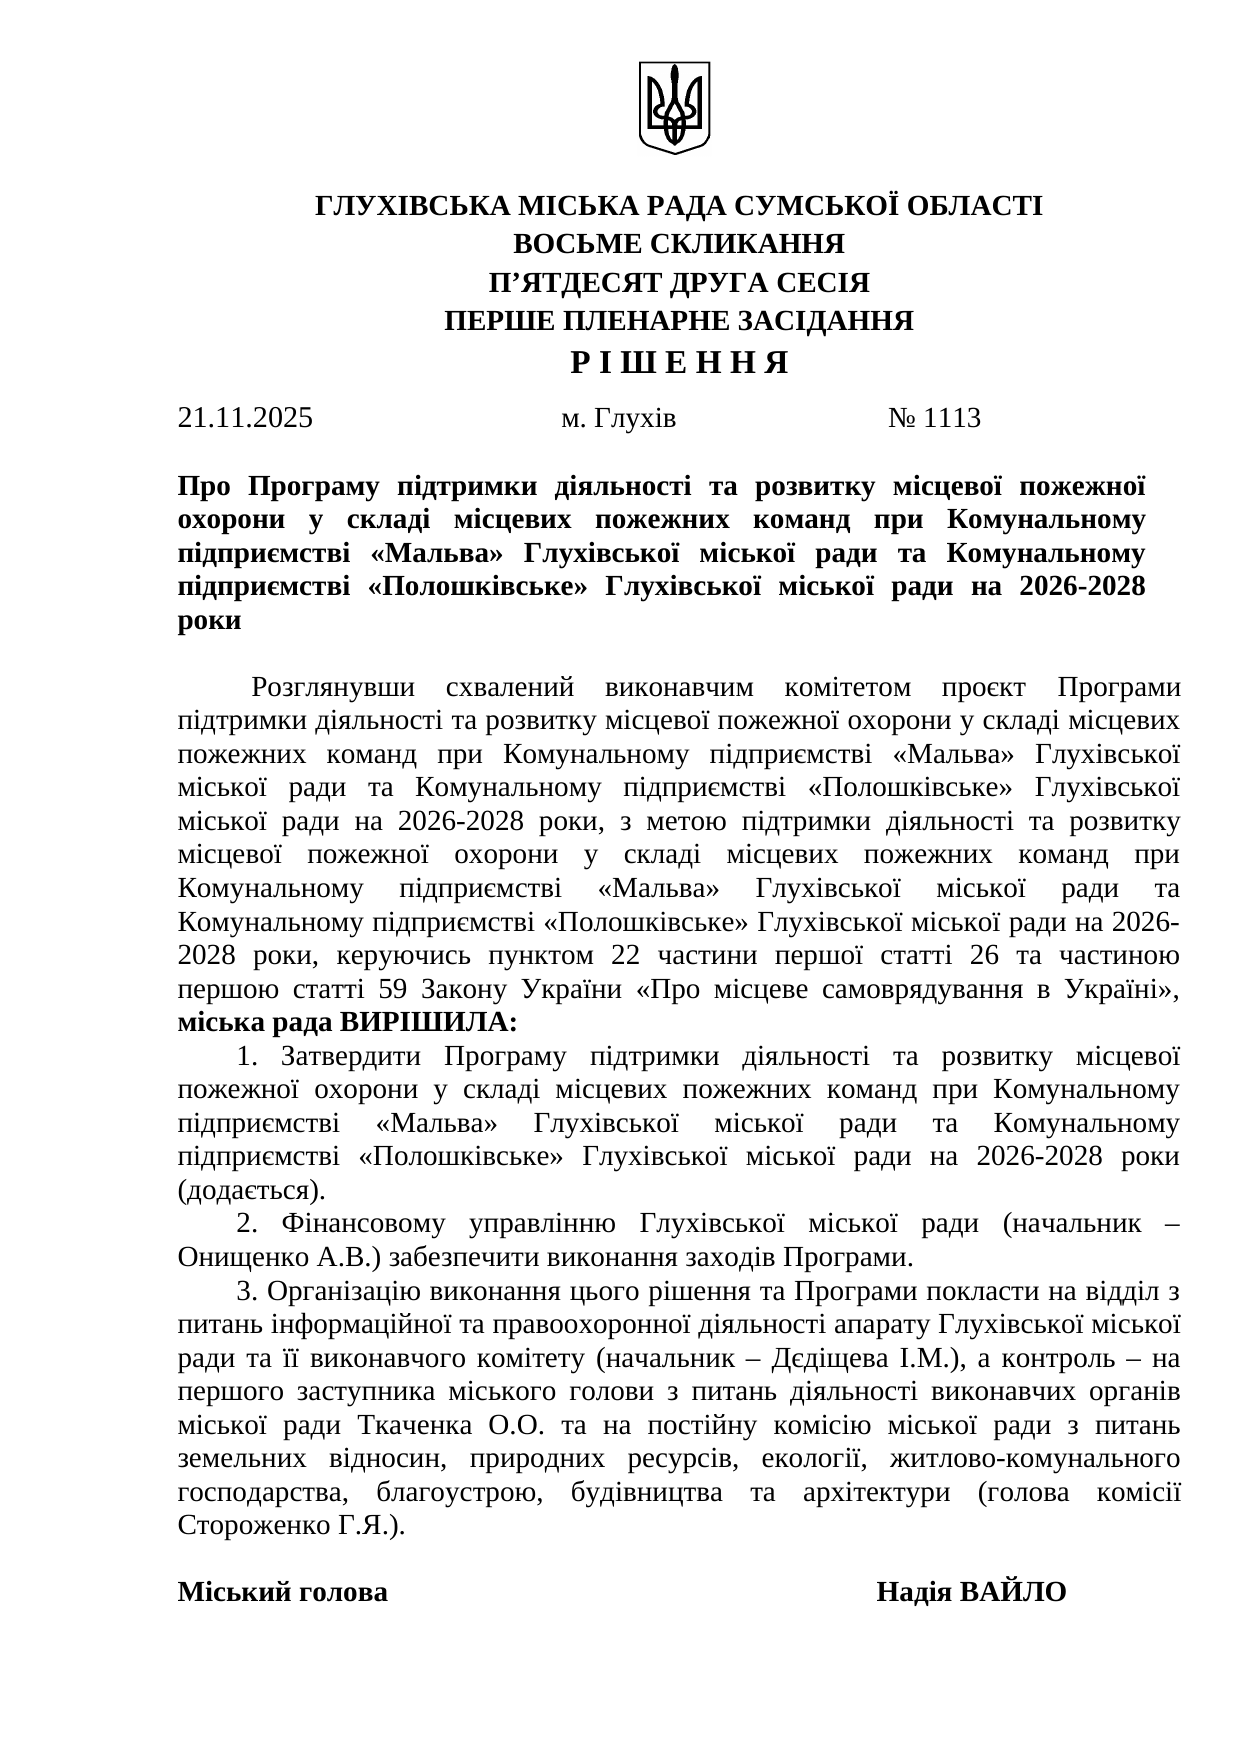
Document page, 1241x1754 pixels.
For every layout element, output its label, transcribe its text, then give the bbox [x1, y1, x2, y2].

subtitle Про Програму підтримки діяльності та розвитку місцевої пожежної охорони у складі місцевих пожежних команд при Комунальному підприємстві «Мальва» Глухівської міської ради та Комунальному підприємстві «Полошківське» Глухівської міської ради на 2026-2028 роки [177, 468, 1147, 635]
text Р І Ш Е Н Н Я [177, 342, 1181, 380]
subtitle 2. Фінансовому управлінню Глухівської міської ради (начальник – Онищенко А.В.) забезпечити виконання заходів Програми. [177, 1206, 1181, 1273]
text П’ЯТДЕСЯТ ДРУГА СЕСІЯ [177, 265, 1181, 298]
text 21.11.2025 м. Глухів № 1113 [177, 399, 1181, 434]
text Міський голова Надія ВАЙЛО [177, 1574, 1181, 1608]
subtitle Розглянувши схвалений виконавчим комітетом проєкт Програми підтримки діяльності та розвитку місцевої пожежної охорони у складі місцевих пожежних команд при Комунальному підприємстві «Мальва» Глухівської міської ради та Комунальному підприємстві «Полошківське» Глухівської міської ради на 2026-2028 роки, з метою підтримки діяльності та розвитку місцевої пожежної охорони у складі місцевих пожежних команд при Комунальному підприємстві «Мальва» Глухівської міської ради та Комунальному підприємстві «Полошківське» Глухівської міської ради на 2026-2028 роки, керуючись пунктом 22 частини першої статті 26 та частиною першою статті 59 Закону України «Про місцеве самоврядування в Україні», міська рада ВИРІШИЛА: [177, 669, 1181, 1038]
text ПЕРШЕ ПЛЕНАРНЕ ЗАСІДАННЯ [177, 303, 1181, 337]
picture [636, 60, 713, 157]
text 3. Організацію виконання цього рішення та Програми покласти на відділ з питань інформаційної та правоохоронної діяльності апарату Глухівської міської ради та її виконавчого комітету (начальник – Дєдіщева І.М.), а контроль – на першого заступника міського голови з питань діяльності виконавчих органів міської ради Ткаченка О.О. та на постійну комісію міської ради з питань земельних відносин, природних ресурсів, екології, житлово-комунального господарства, благоустрою, будівництва та архітектури (голова комісії Стороженко Г.Я.). [177, 1273, 1182, 1541]
subtitle 1. Затвердити Програму підтримки діяльності та розвитку місцевої пожежної охорони у складі місцевих пожежних команд при Комунальному підприємстві «Мальва» Глухівської міської ради та Комунальному підприємстві «Полошківське» Глухівської міської ради на 2026-2028 роки (додається). [177, 1038, 1181, 1206]
text ГЛУХІВСЬКА МІСЬКА РАДА СУМСЬКОЇ ОБЛАСТІ [177, 188, 1181, 221]
text ВОСЬМЕ СКЛИКАННЯ [177, 226, 1181, 260]
